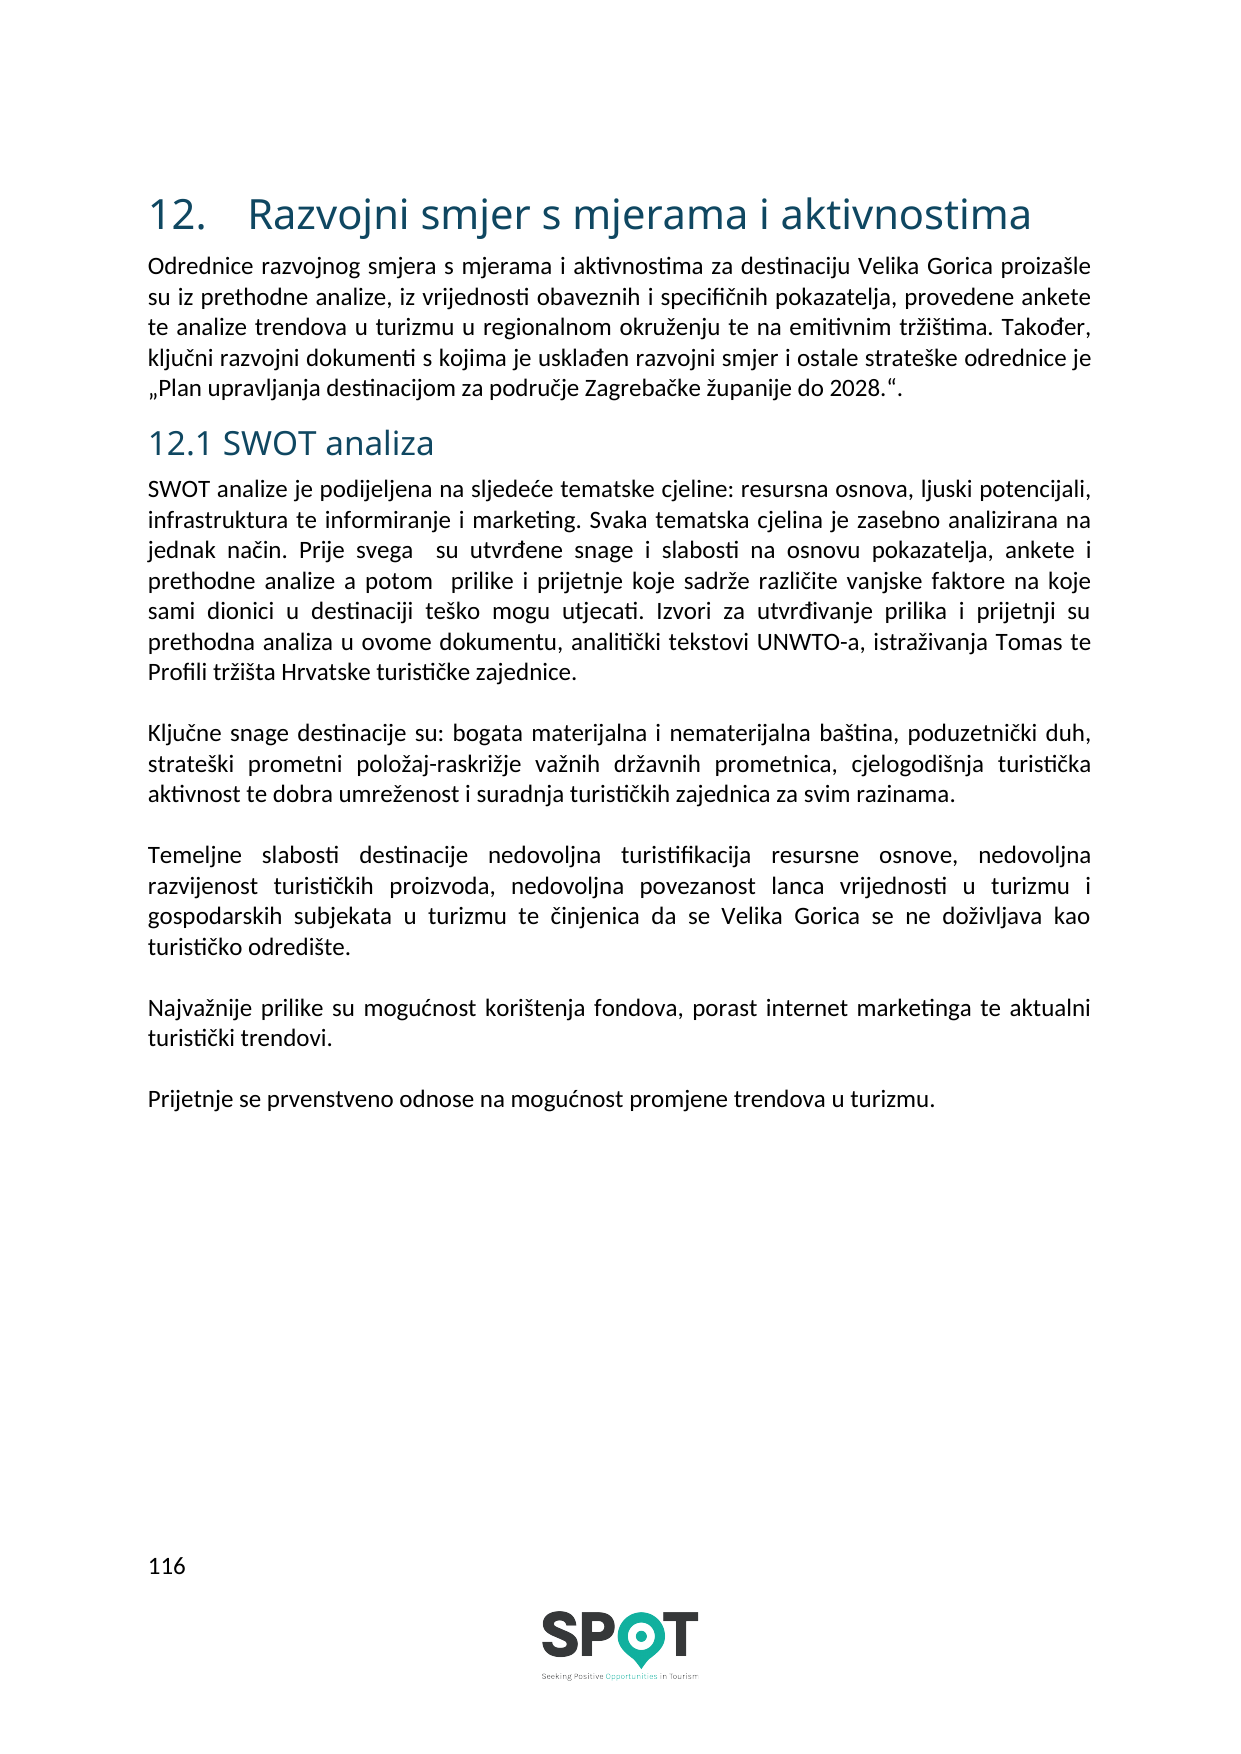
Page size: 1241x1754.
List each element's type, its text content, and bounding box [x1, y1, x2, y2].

text Ključne snage destinacije su: bogata materijalna i nematerijalna baština, poduzetnički duh, strateški prometni položaj-raskrižje važnih državnih prometnica, cjelogodišnja turistička aktivnost te dobra umreženost i suradnja turističkih zajednica za svim razinama. [148, 717, 1093, 809]
text Prijetnje se prvenstveno odnose na mogućnost promjene trendova u turizmu. [148, 1084, 1093, 1114]
text SWOT analize je podijeljena na sljedeće tematske cjeline: resursna osnova, ljuski potencijali, infrastruktura te informiranje i marketing. Svaka tematska cjelina je zasebno analizirana na jednak način. Prije svega su utvrđene snage i slabosti na osnovu pokazatelja, ankete i prethodne analize a potom prilike i prijetnje koje sadrže različite vanjske faktore na koje sami dionici u destinaciji teško mogu utjecati. Izvori za utvrđivanje prilika i prijetnji su prethodna analiza u ovome dokumentu, analitički tekstovi UNWTO-a, istraživanja Tomas te Profili tržišta Hrvatske turističke zajednice. [148, 473, 1093, 687]
text Temeljne slabosti destinacije nedovoljna turistifikacija resursne osnove, nedovoljna razvijenost turističkih proizvoda, nedovoljna povezanost lanca vrijednosti u turizmu i gospodarskih subjekata u turizmu te činjenica da se Velika Gorica se ne doživljava kao turističko odredište. [148, 839, 1093, 962]
subtitle SWOT analiza [148, 419, 1093, 465]
text Najvažnije prilike su mogućnost korištenja fondova, porast internet marketinga te aktualni turistički trendovi. [148, 992, 1093, 1053]
subtitle Razvojni smjer s mjerama i aktivnostima [148, 185, 1093, 242]
picture [542, 1611, 699, 1681]
text Odrednice razvojnog smjera s mjerama i aktivnostima za destinaciju Velika Gorica proizašle su iz prethodne analize, iz vrijednosti obaveznih i specifičnih pokazatelja, provedene ankete te analize trendova u turizmu u regionalnom okruženju te na emitivnim tržištima. Također, ključni razvojni dokumenti s kojima je usklađen razvojni smjer i ostale strateške odrednice je „Plan upravljanja destinacijom za područje Zagrebačke županije do 2028.“. [148, 250, 1093, 403]
